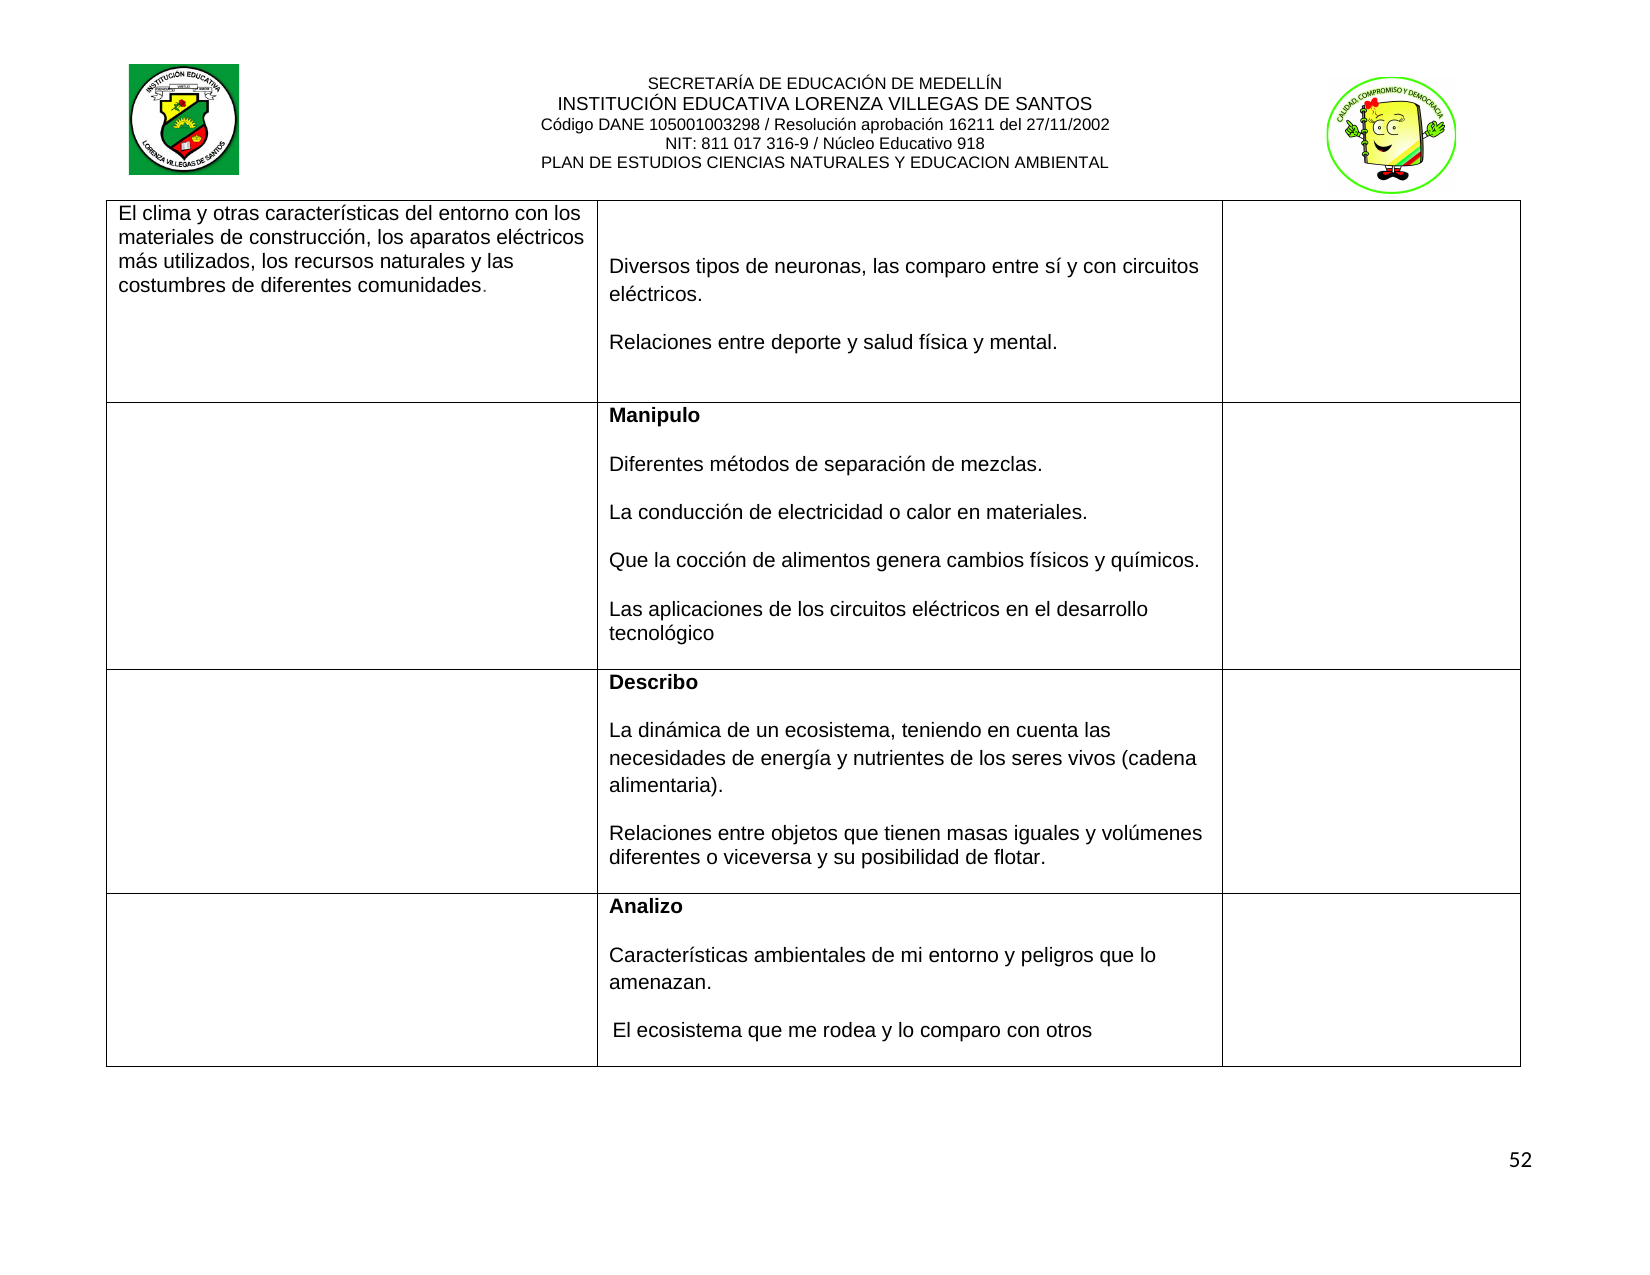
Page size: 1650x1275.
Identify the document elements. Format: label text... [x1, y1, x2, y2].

table_cell Describo La dinámica de un ecosistema, teniendo en cuenta las necesidades de energía y nutrientes de los seres vivos (cadena alimentaria). Relaciones entre objetos que tienen masas iguales y volúmenes diferentes o viceversa y su posibilidad de flotar. [598, 670, 1222, 893]
table_cell [1223, 670, 1520, 893]
picture [128, 64, 240, 175]
picture [1326, 77, 1457, 194]
table_cell [1223, 403, 1520, 668]
table_cell Analizo Características ambientales de mi entorno y peligros que lo amenazan. El ecosistema que me rodea y lo comparo con otros [598, 894, 1222, 1066]
table_cell [107, 894, 597, 1066]
table_cell [107, 670, 597, 893]
table_cell [1223, 201, 1520, 402]
table_cell Expreso Diversos tipos de neuronas, las comparo entre sí y con circuitos eléctricos. Relaciones entre deporte y salud física y mental. [598, 201, 1222, 402]
table_cell [107, 403, 597, 668]
table_cell [1223, 894, 1520, 1066]
table_cell Manipulo Diferentes métodos de separación de mezclas. La conducción de electricidad o calor en materiales. Que la cocción de alimentos genera cambios físicos y químicos. Las aplicaciones de los circuitos eléctricos en el desarrollo tecnológico [598, 403, 1222, 668]
